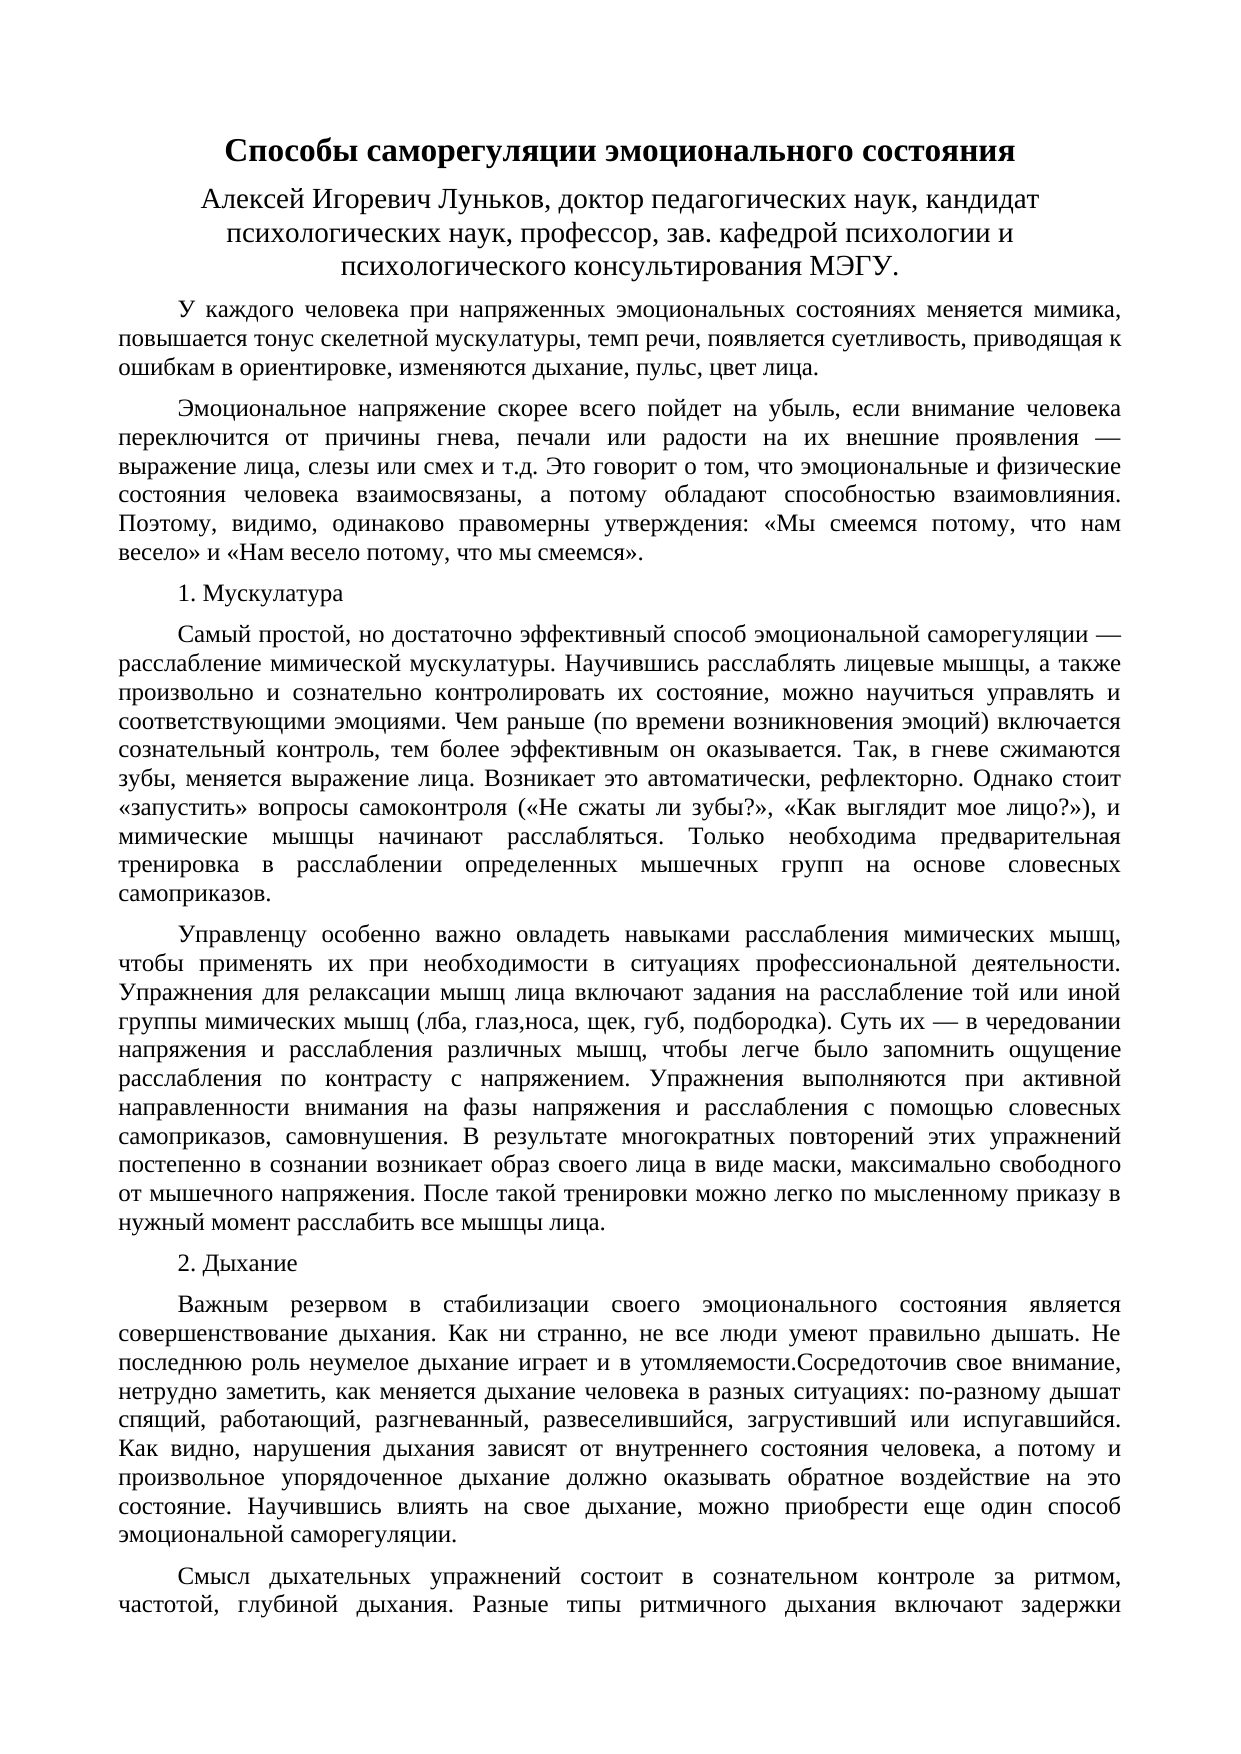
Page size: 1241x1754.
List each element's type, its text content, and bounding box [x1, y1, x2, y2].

text Эмоциональное напряжение скорее всего пойдет на убыль, если внимание человека переключится от причины гнева, печали или радости на их внешние проявления — выражение лица, слезы или смех и т.д. Это говорит о том, что эмоциональные и физические состояния человека взаимосвязаны, а потому обладают способностью взаимовлияния. Поэтому, видимо, одинаково правомерны утверждения: «Мы смеемся потому, что нам весело» и «Нам весело потому, что мы смеемся». [118, 393, 1122, 566]
text Самый простой, но достаточно эффективный способ эмоциональной саморегуляции — расслабление мимической мускулатуры. Научившись расслаблять лицевые мышцы, а также произвольно и сознательно контролировать их состояние, можно научиться управлять и соответствующими эмоциями. Чем раньше (по времени возникновения эмоций) включается сознательный контроль, тем более эффективным он оказывается. Так, в гневе сжимаются зубы, меняется выражение лица. Возникает это автоматически, рефлекторно. Однако стоит «запустить» вопросы самоконтроля («Не сжаты ли зубы?», «Как выглядит мое лицо?»), и мимические мышцы начинают расслабляться. Только необходима предварительная тренировка в расслаблении определенных мышечных групп на основе словесных самоприказов. [118, 619, 1122, 907]
text Способы саморегуляции эмоционального состояния [118, 131, 1122, 169]
text 2. Дыхание [118, 1248, 1122, 1277]
text 1. Мускулатура [118, 578, 1122, 607]
text Алексей Игоревич Луньков, доктор педагогических наук, кандидат психологических наук, профессор, зав. кафедрой психологии и психологического консультирования МЭГУ. [118, 181, 1122, 282]
text Важным резервом в стабилизации своего эмоционального состояния является совершенствование дыхания. Как ни странно, не все люди умеют правильно дышать. Не последнюю роль неумелое дыхание играет и в утомляемости.Сосредоточив свое внимание, нетрудно заметить, как меняется дыхание человека в разных ситуациях: по-разному дышат спящий, работающий, разгневанный, развеселившийся, загрустивший или испугавшийся. Как видно, нарушения дыхания зависят от внутреннего состояния человека, а потому и произвольное упорядоченное дыхание должно оказывать обратное воздействие на это состояние. Научившись влиять на свое дыхание, можно приобрести еще один способ эмоциональной саморегуляции. [118, 1289, 1122, 1548]
text Управленцу особенно важно овладеть навыками расслабления мимических мышц, чтобы применять их при необходимости в ситуациях профессиональной деятельности. Упражнения для релаксации мышц лица включают задания на расслабление той или иной группы мимических мышц (лба, глаз,носа, щек, губ, подбородка). Суть их — в чередовании напряжения и расслабления различных мышц, чтобы легче было запомнить ощущение расслабления по контрасту с напряжением. Упражнения выполняются при активной направленности внимания на фазы напряжения и расслабления с помощью словесных самоприказов, самовнушения. В результате многократных повторений этих упражнений постепенно в сознании возникает образ своего лица в виде маски, максимально свободного от мышечного напряжения. После такой тренировки можно легко по мысленному приказу в нужный момент расслабить все мышцы лица. [118, 919, 1122, 1236]
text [118, 1561, 1122, 1618]
text У каждого человека при напряженных эмоциональных состояниях меняется мимика, повышается тонус скелетной мускулатуры, темп речи, появляется суетливость, приводящая к ошибкам в ориентировке, изменяются дыхание, пульс, цвет лица. [118, 294, 1122, 381]
